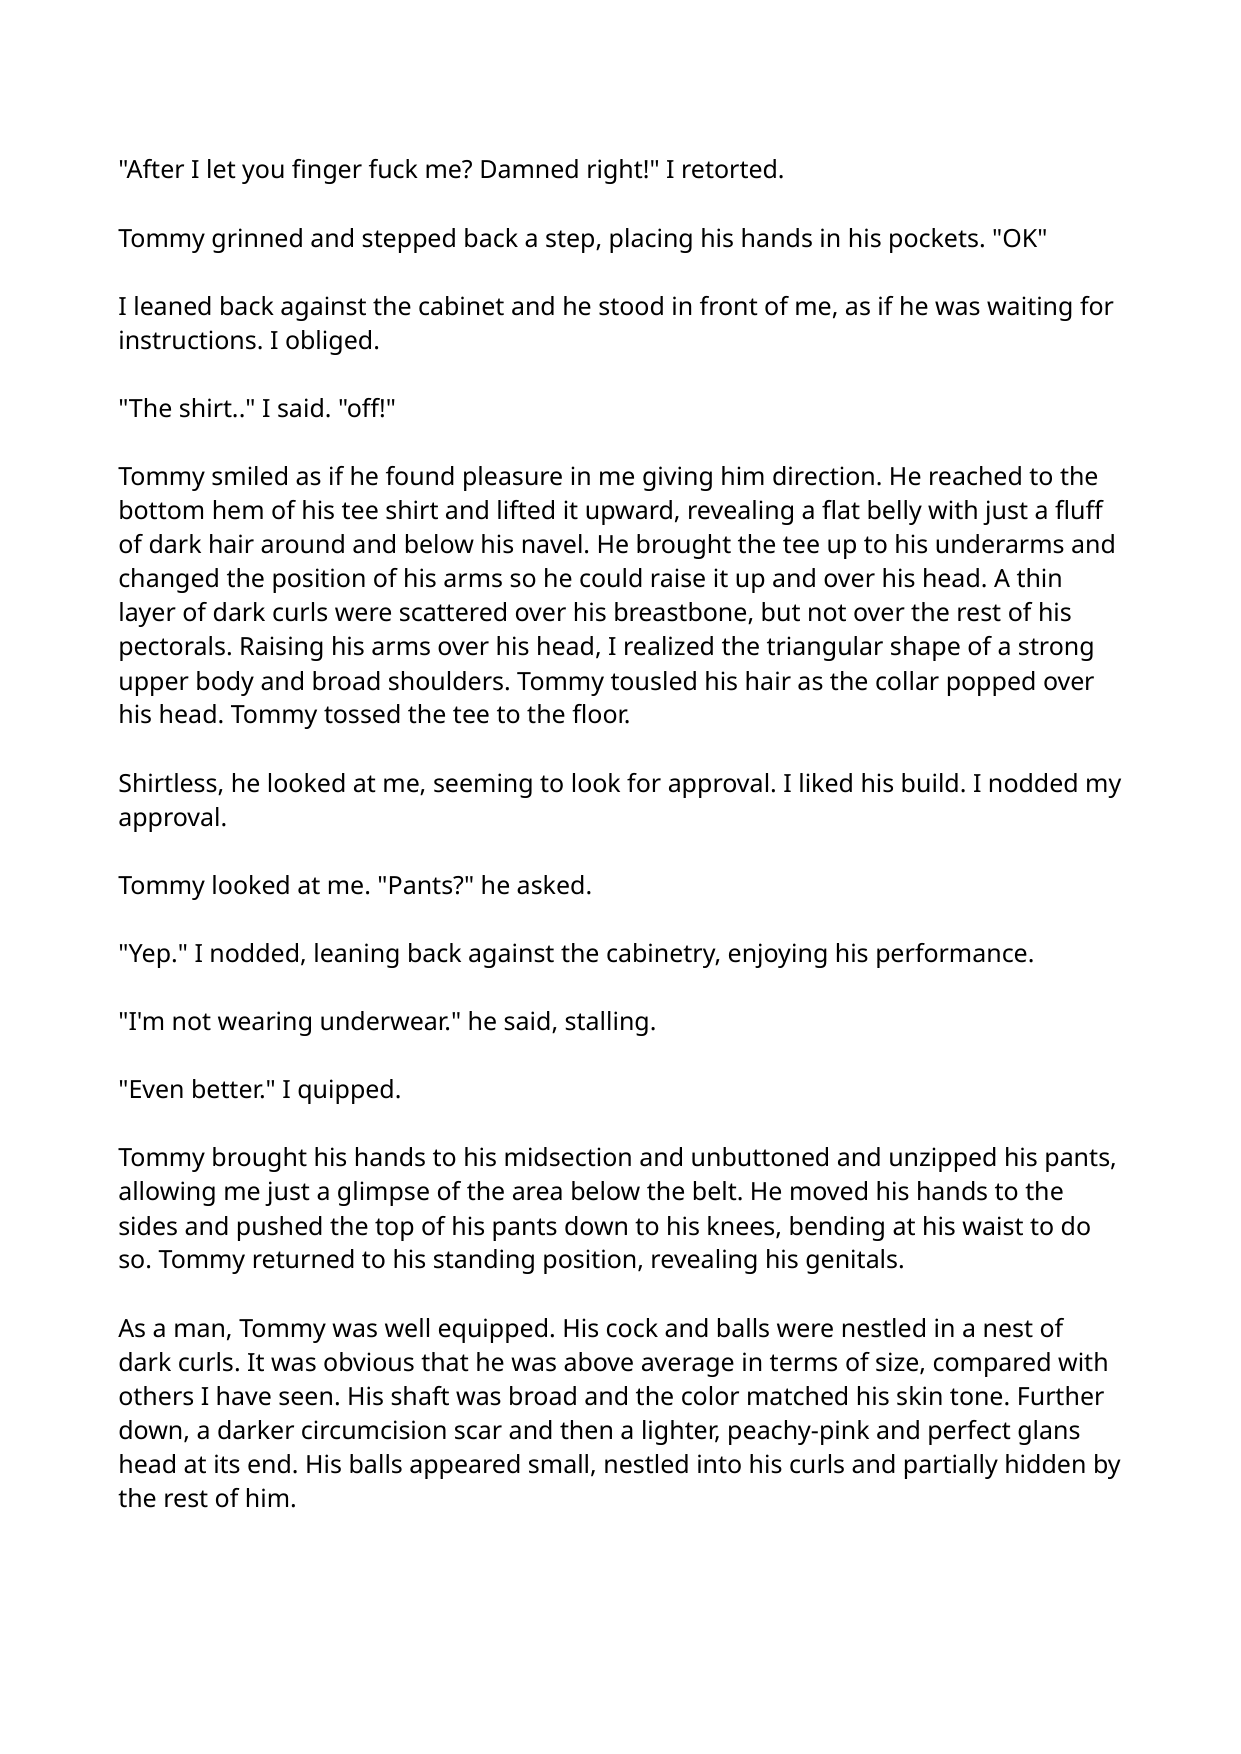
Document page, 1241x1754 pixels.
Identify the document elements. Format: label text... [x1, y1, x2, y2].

text Shirtless, he looked at me, seeming to look for approval. I liked his build. I nodded my approval. [118, 765, 1122, 833]
text As a man, Tommy was well equipped. His cock and balls were nestled in a nest of dark curls. It was obvious that he was above average in terms of size, compared with others I have seen. His shaft was broad and the color matched his skin tone. Further down, a darker circumcision scar and then a lighter, peachy-pink and perfect glans head at its end. His balls appeared small, nestled into his curls and partially hidden by the rest of him. [118, 1310, 1122, 1515]
text Tommy smiled as if he found pleasure in me giving him direction. He reached to the bottom hem of his tee shirt and lifted it upward, revealing a flat belly with just a fluff of dark hair around and below his navel. He brought the tee up to his underarms and changed the position of his arms so he could raise it up and over his head. A thin layer of dark curls were scattered over his breastbone, but not over the rest of his pectorals. Raising his arms over his head, I realized the triangular shape of a strong upper body and broad shoulders. Tommy tousled his hair as the collar popped over his head. Tommy tossed the tee to the floor. [118, 459, 1122, 731]
text Tommy grinned and stepped back a step, placing his hands in his pockets. "OK" [118, 220, 1122, 254]
text "Yep." I nodded, leaning back against the cabinetry, enjoying his performance. [118, 936, 1122, 970]
text "After I let you finger fuck me? Damned right!" I retorted. [118, 152, 1122, 186]
text Tommy brought his hands to his midsection and unbuttoned and unzipped his pants, allowing me just a glimpse of the area below the belt. He moved his hands to the sides and pushed the top of his pants down to his knees, bending at his waist to do so. Tommy returned to his standing position, revealing his genitals. [118, 1140, 1122, 1276]
text "I'm not wearing underwear." he said, stalling. [118, 1004, 1122, 1038]
text I leaned back against the cabinet and he stood in front of me, as if he was waiting for instructions. I obliged. [118, 288, 1122, 357]
text "Even better." I quipped. [118, 1072, 1122, 1106]
text Tommy looked at me. "Pants?" he asked. [118, 867, 1122, 902]
text "The shirt.." I said. "off!" [118, 391, 1122, 425]
